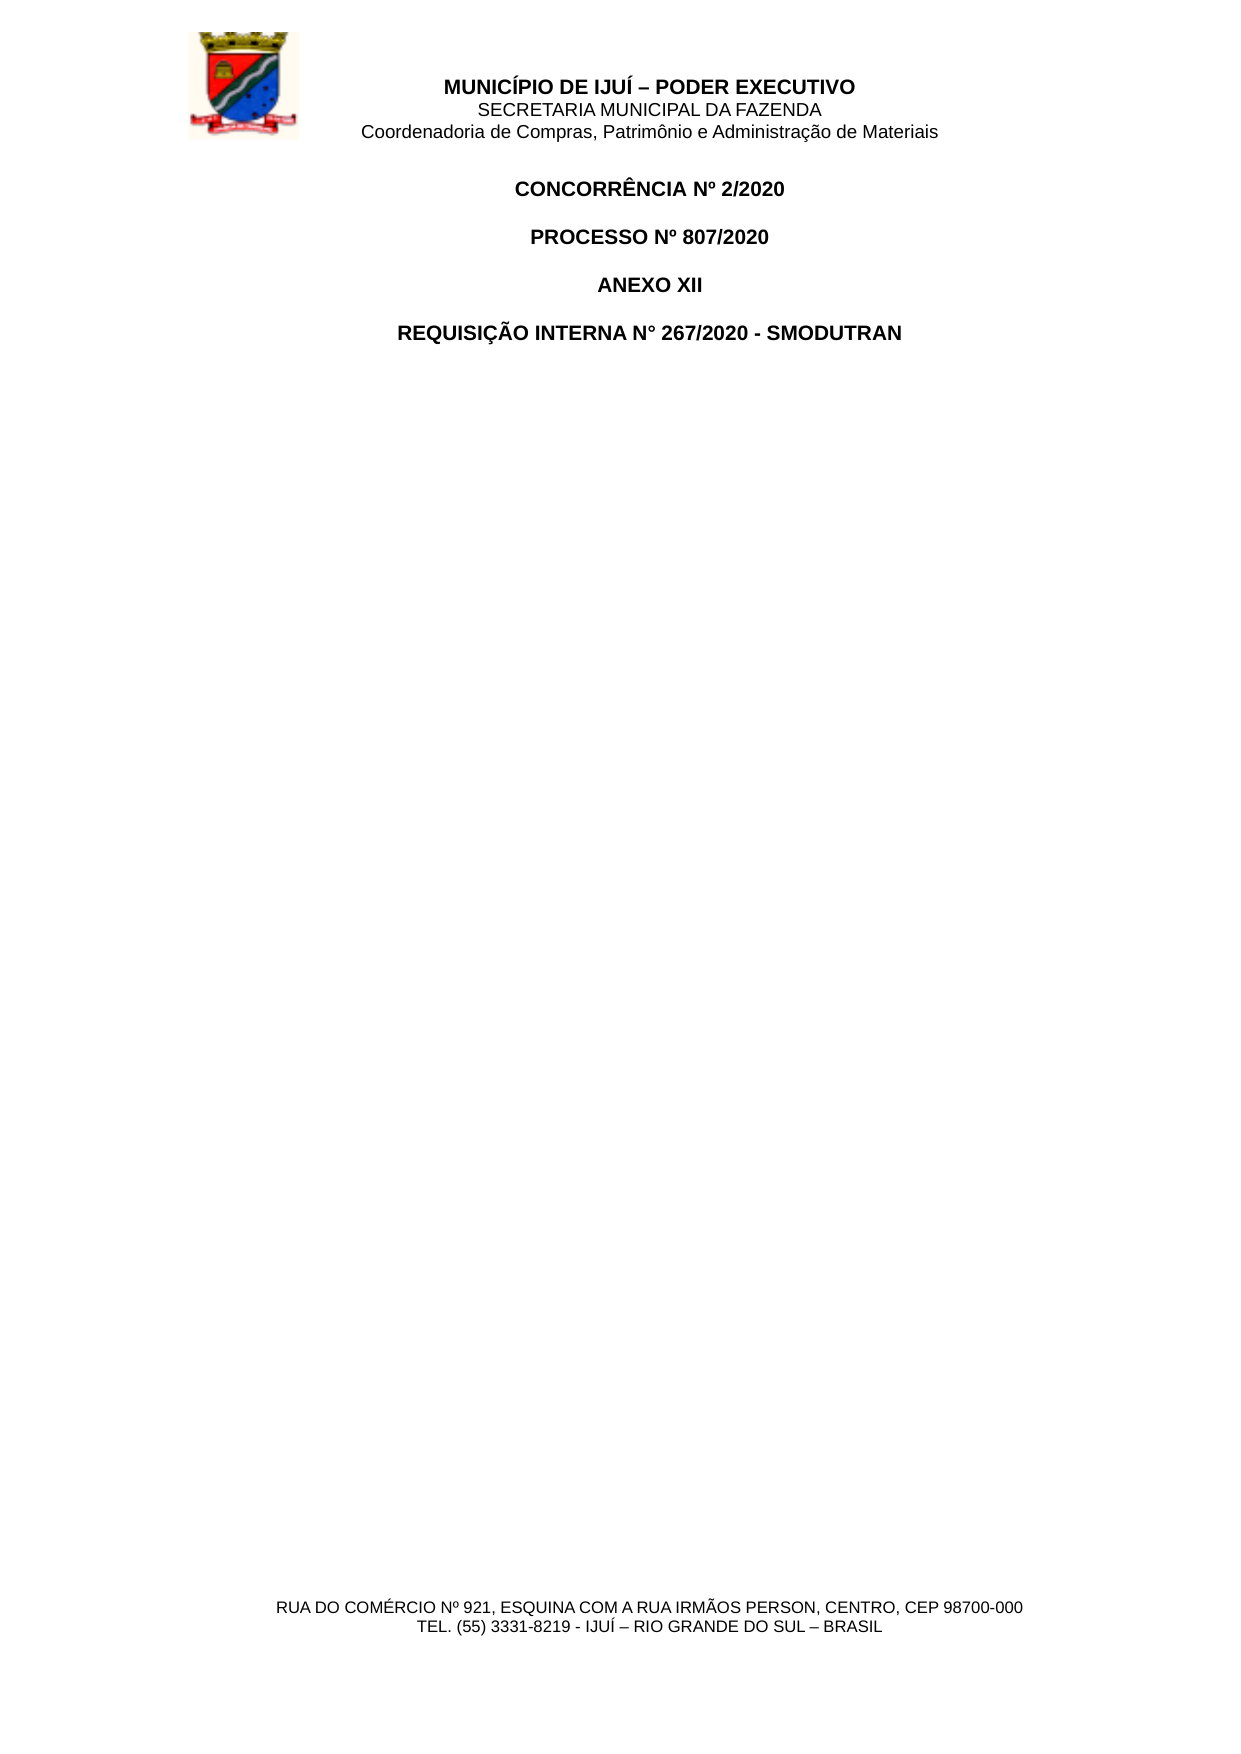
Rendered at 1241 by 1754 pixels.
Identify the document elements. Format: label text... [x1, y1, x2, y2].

text CONCORRÊNCIA Nº 2/2020 [177, 177, 1122, 201]
text PROCESSO Nº 807/2020 [177, 225, 1122, 249]
text ANEXO XII [177, 273, 1122, 297]
text REQUISIÇÃO INTERNA N° 267/2020 - SMODUTRAN [177, 321, 1122, 345]
picture [187, 32, 300, 142]
